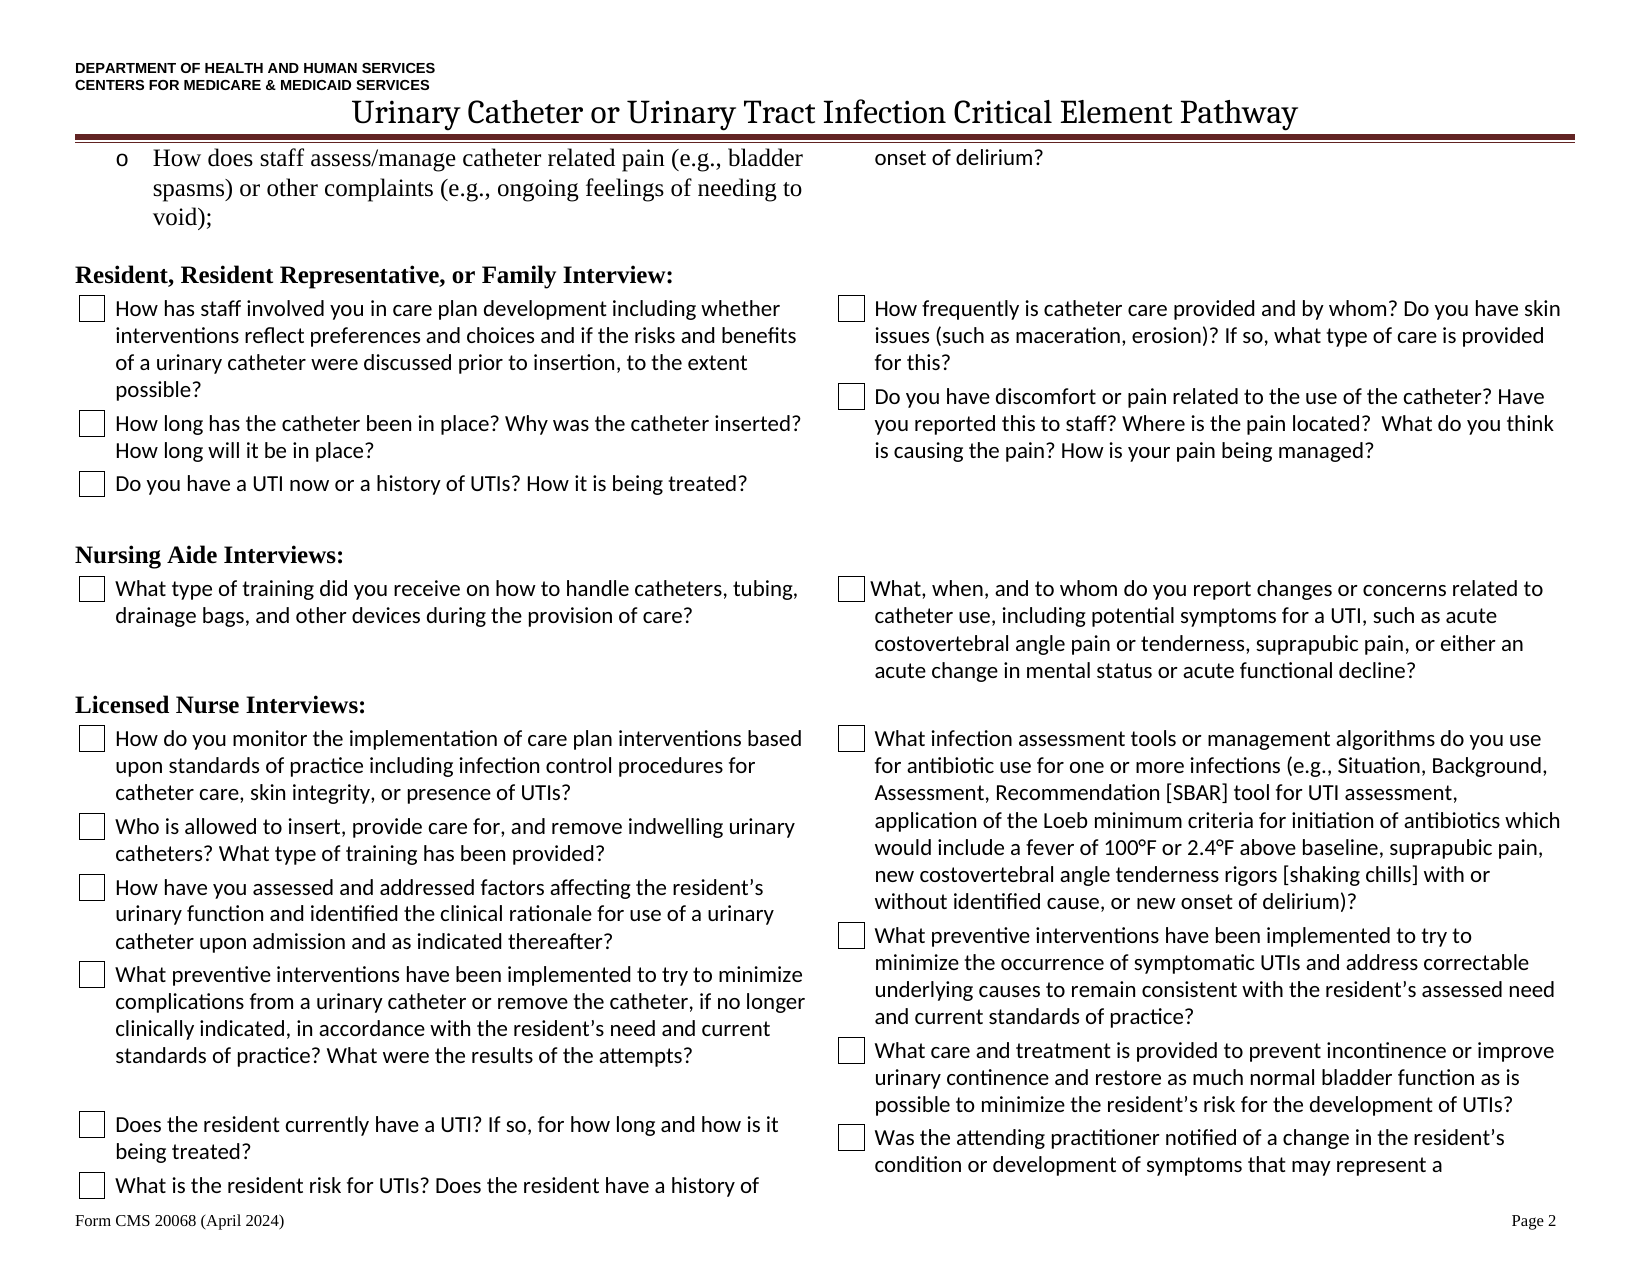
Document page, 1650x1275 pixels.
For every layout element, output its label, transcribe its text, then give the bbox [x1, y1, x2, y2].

text Licensed Nurse Interviews: [75, 690, 1575, 719]
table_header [66, 143, 825, 231]
table_header How has staff involved you in care plan development including whether interventions reflect preferences and choices and if the risks and benefits of a urinary catheter were discussed prior to insertion, to the extent possible? How long has the catheter been in place? Why was the catheter inserted? How long will it be in place? Do you have a UTI now or a history of UTIs? How it is being treated? [66, 289, 825, 540]
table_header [825, 143, 1575, 231]
text Resident, Resident Representative, or Family Interview: [75, 260, 1575, 288]
table_header What, when, and to whom do you report changes or concerns related to catheter use, including potential symptoms for a UTI, such as acute costovertebral angle pain or tenderness, suprapubic pain, or either an acute change in mental status or acute functional decline? [825, 569, 1575, 690]
text Nursing Aide Interviews: [75, 540, 1575, 569]
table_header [825, 719, 1575, 1198]
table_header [66, 719, 825, 1198]
table_header How frequently is catheter care provided and by whom? Do you have skin issues (such as maceration, erosion)? If so, what type of care is provided for this? Do you have discomfort or pain related to the use of the catheter? Have you reported this to staff? Where is the pain located? What do you think is causing the pain? How is your pain being managed? [825, 289, 1575, 540]
table_header What type of training did you receive on how to handle catheters, tubing, drainage bags, and other devices during the provision of care? [66, 569, 825, 690]
